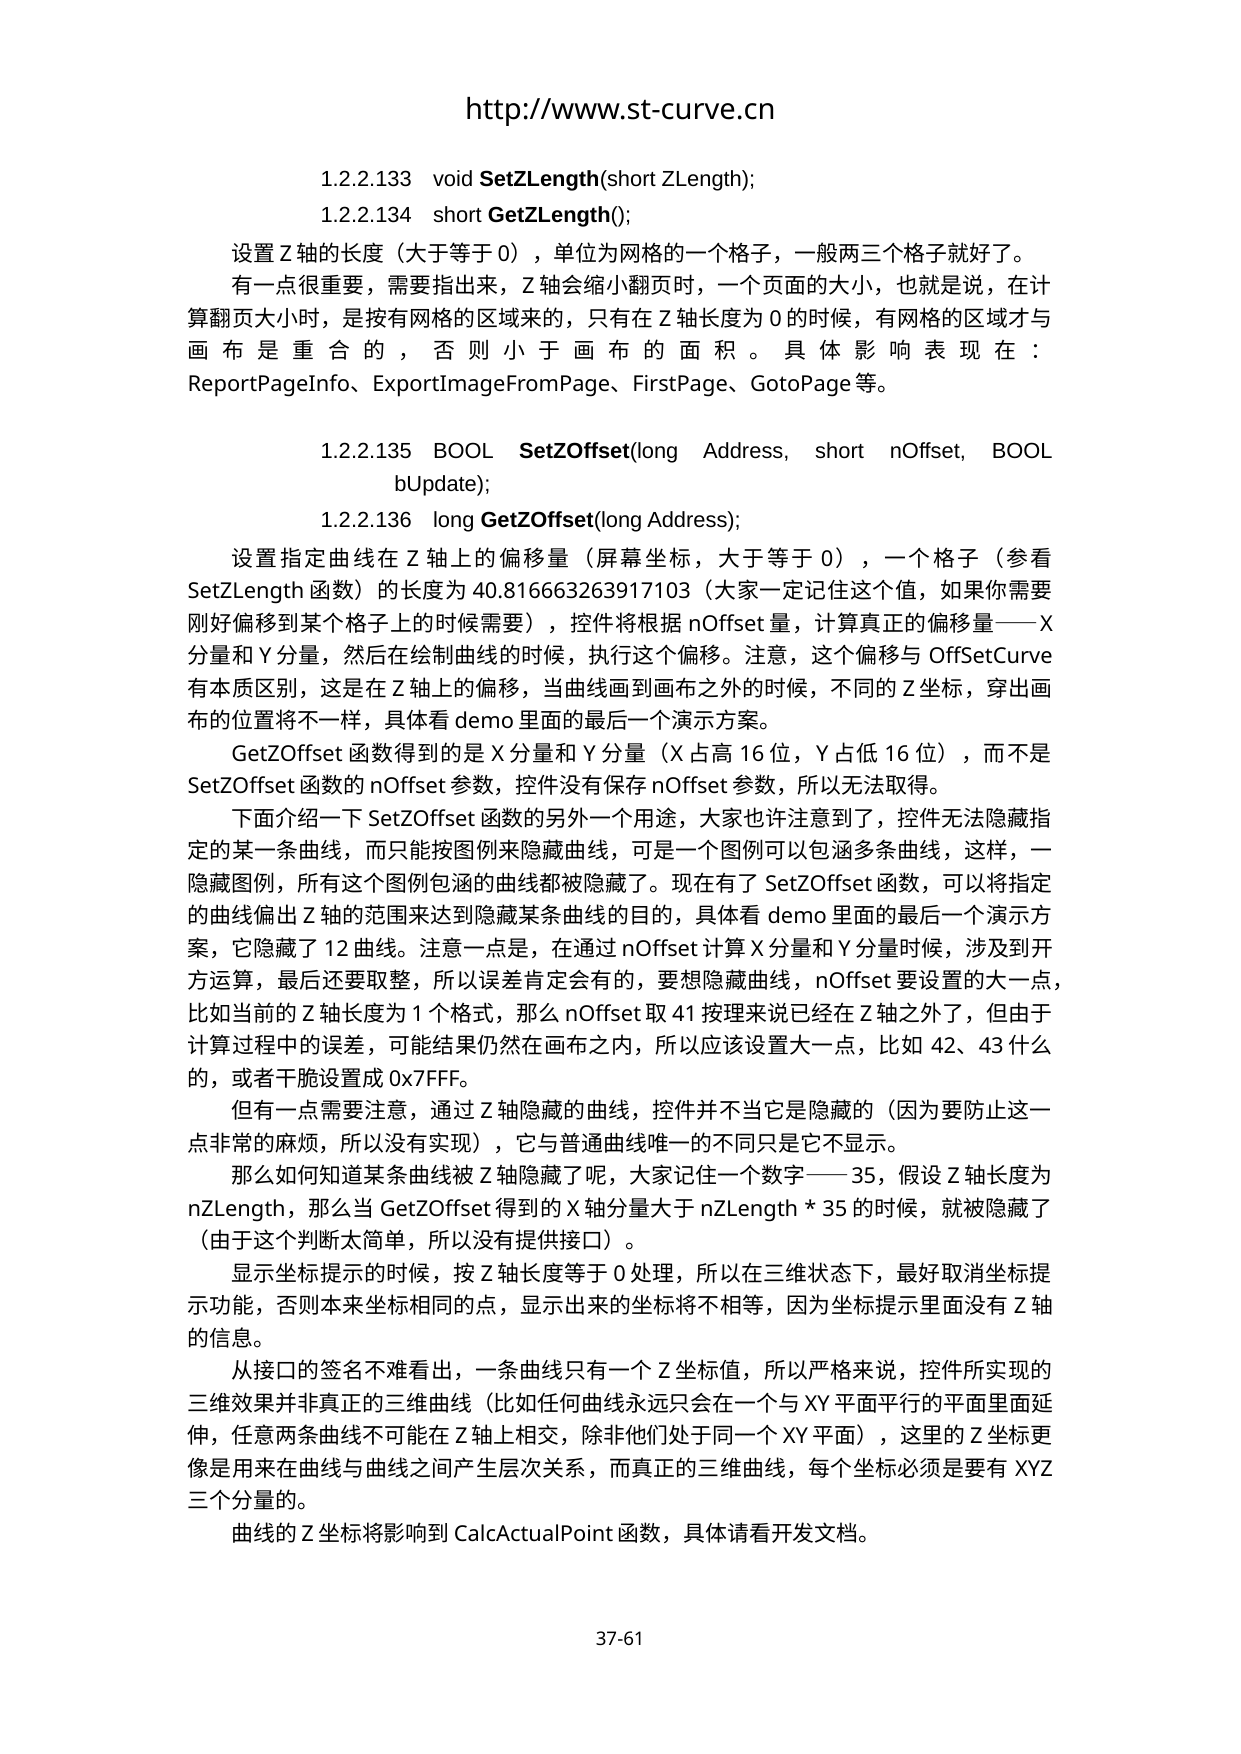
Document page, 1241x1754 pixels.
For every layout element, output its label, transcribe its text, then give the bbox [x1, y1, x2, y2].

subtitle BOOL SetZOffset(long Address, short nOffset, BOOL bUpdate); [320, 434, 1053, 499]
text 设置Z轴的长度（大于等于0），单位为网格的一个格子，一般两三个格子就好了。 [187, 235, 1053, 268]
subtitle short GetZLength(); [320, 199, 1053, 231]
text 曲线的Z坐标将影响到CalcActualPoint函数，具体请看开发文档。 [187, 1515, 1053, 1548]
text 显示坐标提示的时候，按Z轴长度等于0处理，所以在三维状态下，最好取消坐标提示功能，否则本来坐标相同的点，显示出来的坐标将不相等，因为坐标提示里面没有Z轴的信息。 [187, 1255, 1053, 1353]
text 下面介绍一下SetZOffset函数的另外一个用途，大家也许注意到了，控件无法隐藏指定的某一条曲线，而只能按图例来隐藏曲线，可是一个图例可以包涵多条曲线，这样，一隐藏图例，所有这个图例包涵的曲线都被隐藏了。现在有了SetZOffset函数，可以将指定的曲线偏出Z轴的范围来达到隐藏某条曲线的目的，具体看demo里面的最后一个演示方案，它隐藏了12曲线。注意一点是，在通过nOffset计算X分量和Y分量时候，涉及到开方运算，最后还要取整，所以误差肯定会有的，要想隐藏曲线，nOffset要设置的大一点，比如当前的Z轴长度为1个格式，那么nOffset取41按理来说已经在Z轴之外了，但由于计算过程中的误差，可能结果仍然在画布之内，所以应该设置大一点，比如42、43什么的，或者干脆设置成0x7FFF。 [187, 800, 1053, 1093]
text 那么如何知道某条曲线被Z轴隐藏了呢，大家记住一个数字——35，假设Z轴长度为nZLength，那么当GetZOffset得到的X轴分量大于nZLength * 35的时候，就被隐藏了（由于这个判断太简单，所以没有提供接口）。 [187, 1158, 1053, 1255]
text 有一点很重要，需要指出来，Z轴会缩小翻页时，一个页面的大小，也就是说，在计算翻页大小时，是按有网格的区域来的，只有在Z轴长度为0的时候，有网格的区域才与画布是重合的，否则小于画布的面积。具体影响表现在：ReportPageInfo、ExportImageFromPage、FirstPage、GotoPage等。 [187, 268, 1053, 398]
text 设置指定曲线在Z轴上的偏移量（屏幕坐标，大于等于0），一个格子（参看SetZLength函数）的长度为40.816663263917103（大家一定记住这个值，如果你需要刚好偏移到某个格子上的时候需要），控件将根据nOffset量，计算真正的偏移量——X分量和Y分量，然后在绘制曲线的时候，执行这个偏移。注意，这个偏移与OffSetCurve有本质区别，这是在Z轴上的偏移，当曲线画到画布之外的时候，不同的Z坐标，穿出画布的位置将不一样，具体看demo里面的最后一个演示方案。 [187, 540, 1053, 735]
text 从接口的签名不难看出，一条曲线只有一个Z坐标值，所以严格来说，控件所实现的三维效果并非真正的三维曲线（比如任何曲线永远只会在一个与XY平面平行的平面里面延伸，任意两条曲线不可能在Z轴上相交，除非他们处于同一个XY平面），这里的Z坐标更像是用来在曲线与曲线之间产生层次关系，而真正的三维曲线，每个坐标必须是要有XYZ三个分量的。 [187, 1353, 1053, 1515]
subtitle void SetZLength(short ZLength); [320, 162, 1053, 194]
text 但有一点需要注意，通过Z轴隐藏的曲线，控件并不当它是隐藏的（因为要防止这一点非常的麻烦，所以没有实现），它与普通曲线唯一的不同只是它不显示。 [187, 1093, 1053, 1158]
subtitle long GetZOffset(long Address); [320, 504, 1053, 536]
text GetZOffset函数得到的是X分量和Y分量（X占高16位，Y占低16位），而不是SetZOffset函数的nOffset参数，控件没有保存nOffset参数，所以无法取得。 [187, 735, 1053, 800]
